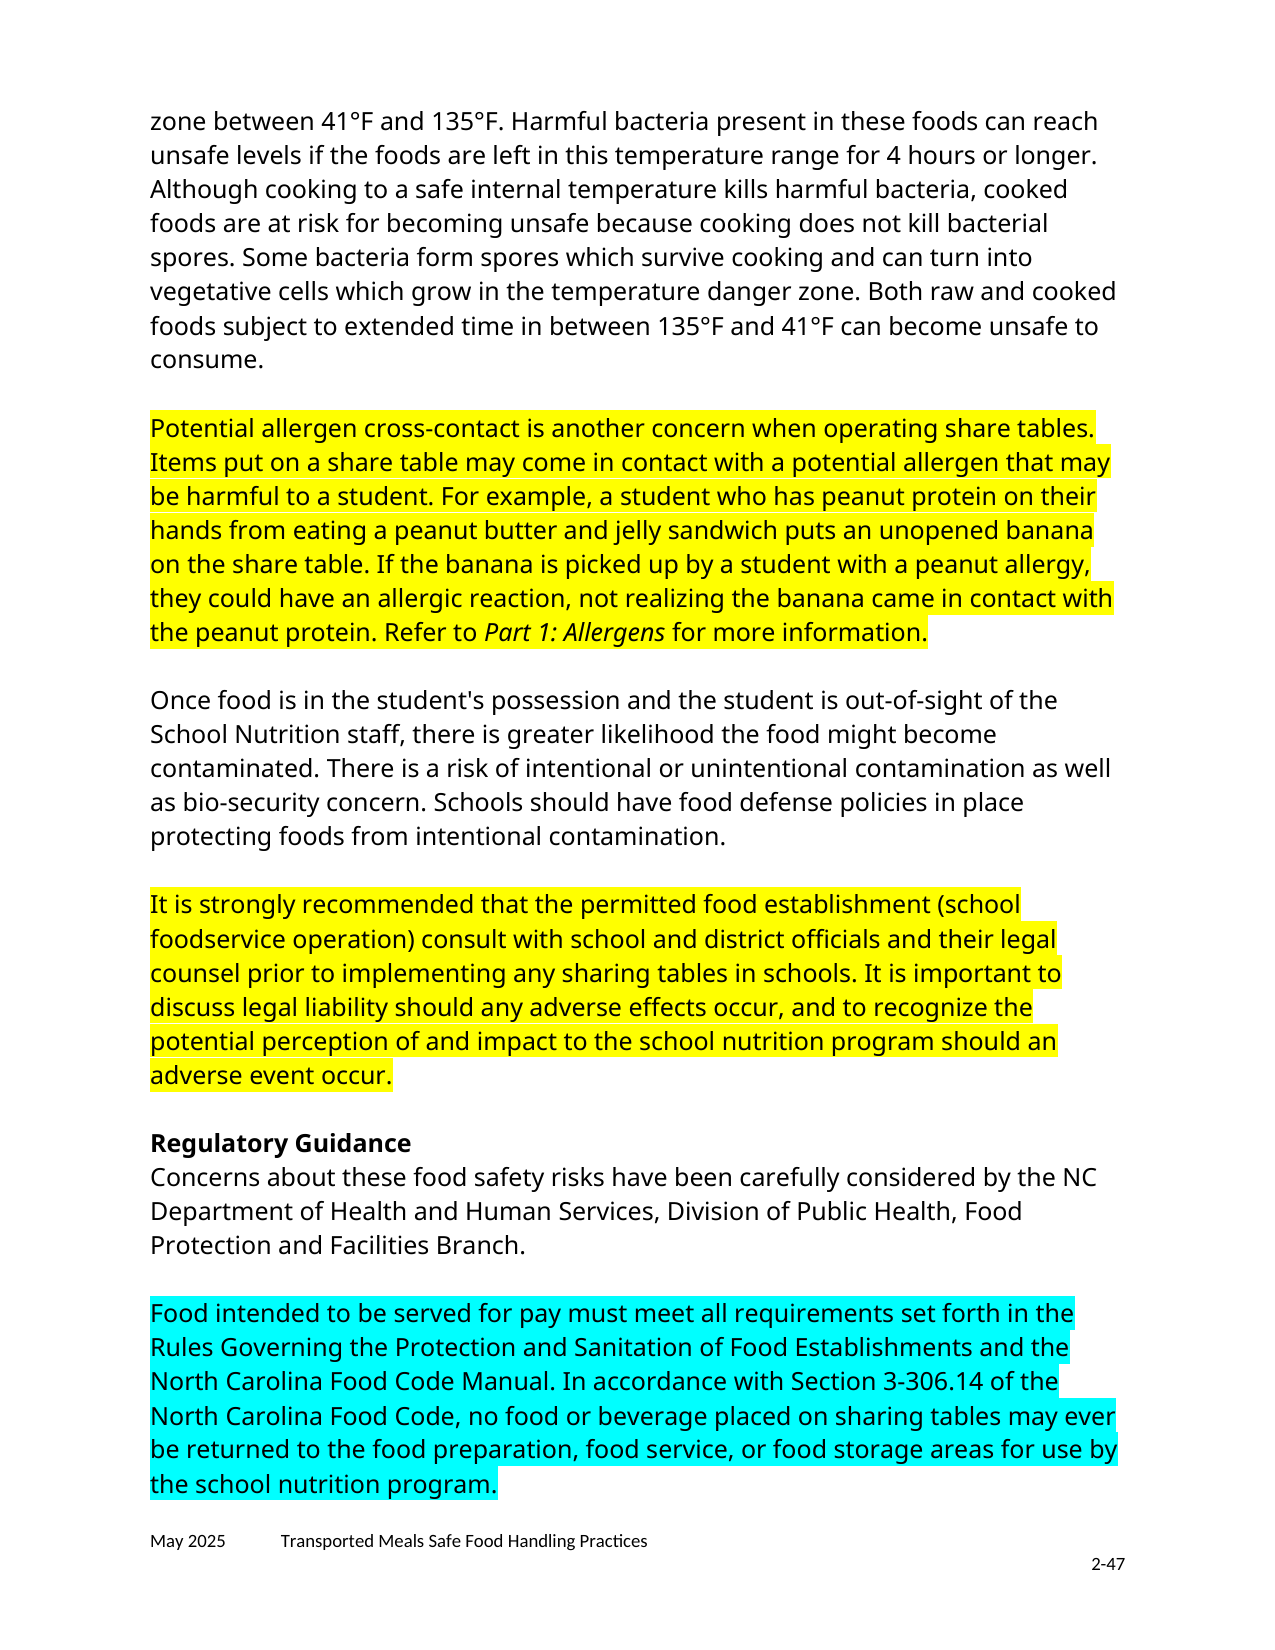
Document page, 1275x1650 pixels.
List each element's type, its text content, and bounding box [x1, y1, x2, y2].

text Food intended to be served for pay must meet all requirements set forth in the Rules Governing the Protection and Sanitation of Food Establishments and the North Carolina Food Code Manual. In accordance with Section 3-306.14 of the North Carolina Food Code, no food or beverage placed on sharing tables may ever be returned to the food preparation, food service, or food storage areas for use by the school nutrition program. [498, 1296, 1125, 1500]
text It is strongly recommended that the permitted food establishment (school foodservice operation) consult with school and district officials and their legal counsel prior to implementing any sharing tables in schools. It is important to discuss legal liability should any adverse effects occur, and to recognize the potential perception of and impact to the school nutrition program should an adverse event occur. [150, 887, 1125, 1092]
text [150, 104, 1125, 376]
text Regulatory Guidance [150, 1126, 1125, 1160]
text Concerns about these food safety risks have been carefully considered by the NC Department of Health and Human Services, Division of Public Health, Food Protection and Facilities Branch. [150, 1160, 1125, 1262]
text Potential allergen cross-contact is another concern when operating share tables. Items put on a share table may come in contact with a potential allergen that may be harmful to a student. For example, a student who has peanut protein on their hands from eating a peanut butter and jelly sandwich puts an unopened banana on the share table. If the banana is picked up by a student with a peanut allergy, they could have an allergic reaction, not realizing the banana came in contact with the peanut protein. Refer to Part 1: Allergens for more information. [150, 410, 1125, 649]
text Once food is in the student's possession and the student is out-of-sight of the School Nutrition staff, there is greater likelihood the food might become contaminated. There is a risk of intentional or unintentional contamination as well as bio-security concern. Schools should have food defense policies in place protecting foods from intentional contamination. [150, 683, 1125, 853]
